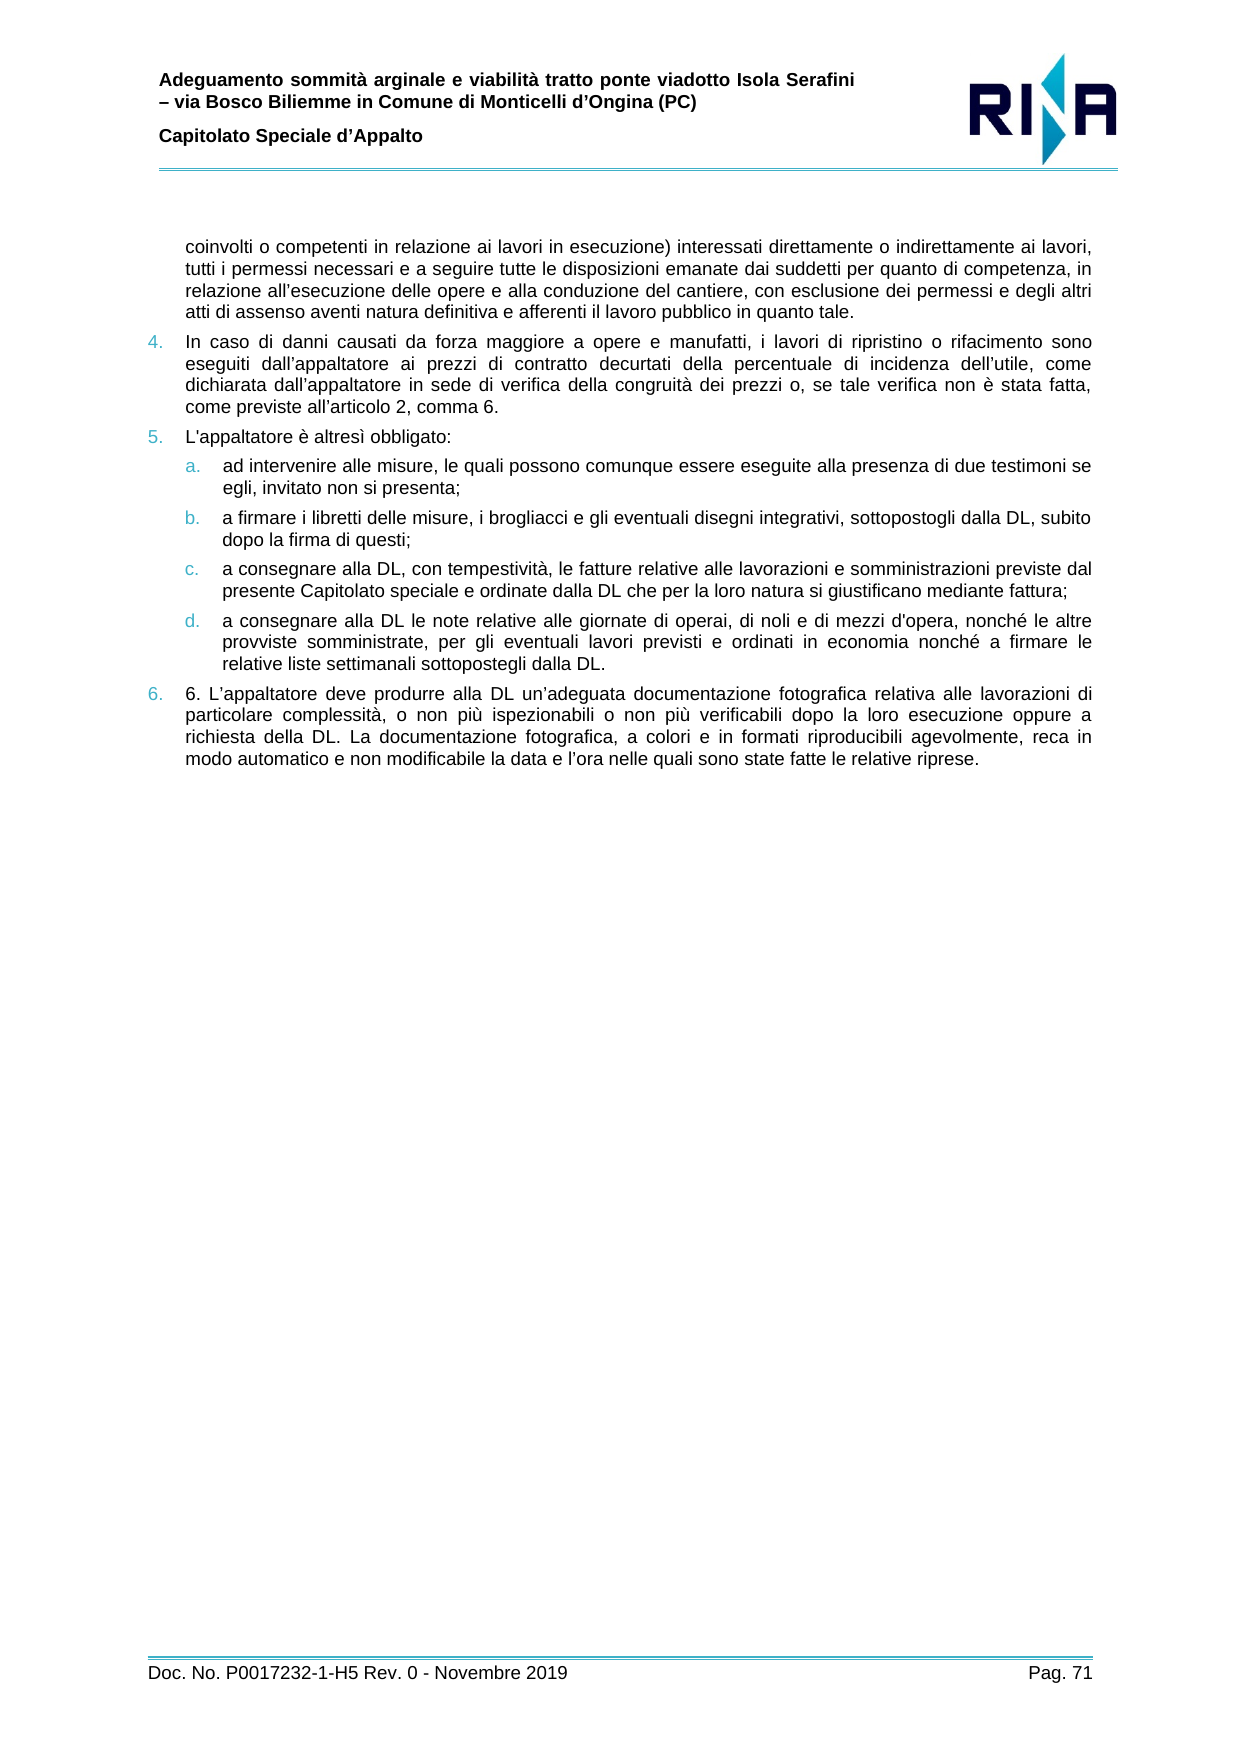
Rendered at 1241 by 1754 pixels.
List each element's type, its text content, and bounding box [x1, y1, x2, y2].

list ad intervenire alle misure, le quali possono comunque essere eseguite alla presenza di due testimoni se egli, invitato non si presenta; [185, 455, 1093, 498]
picture [969, 53, 1117, 165]
text a consegnare alla DL, con tempestività, le fatture relative alle lavorazioni e somministrazioni previste dal presente Capitolato speciale e ordinate dalla DL che per la loro natura si giustificano mediante fattura; [184, 558, 1093, 601]
text a consegnare alla DL le note relative alle giornate di operai, di noli e di mezzi d'opera, nonché le altre provviste somministrate, per gli eventuali lavori previsti e ordinati in economia nonché a firmare le relative liste settimanali sottopostegli dalla DL. [184, 610, 1093, 674]
text In caso di danni causati da forza maggiore a opere e manufatti, i lavori di ripristino o rifacimento sono eseguiti dall’appaltatore ai prezzi di contratto decurtati della percentuale di incidenza dell’utile, come dichiarata dall’appaltatore in sede di verifica della congruità dei prezzi o, se tale verifica non è stata fatta, come previste all’articolo 2, comma 6. [148, 331, 1093, 417]
text L'appaltatore è altresì obbligato: [148, 425, 1093, 447]
text 6. L’appaltatore deve produrre alla DL un’adeguata documentazione fotografica relativa alle lavorazioni di particolare complessità, o non più ispezionabili o non più verificabili dopo la loro esecuzione oppure a richiesta della DL. La documentazione fotografica, a colori e in formati riproducibili agevolmente, reca in modo automatico e non modificabile la data e l’ora nelle quali sono state fatte le relative riprese. [148, 683, 1093, 769]
text a firmare i libretti delle misure, i brogliacci e gli eventuali disegni integrativi, sottopostogli dalla DL, subito dopo la firma di questi; [184, 507, 1093, 550]
